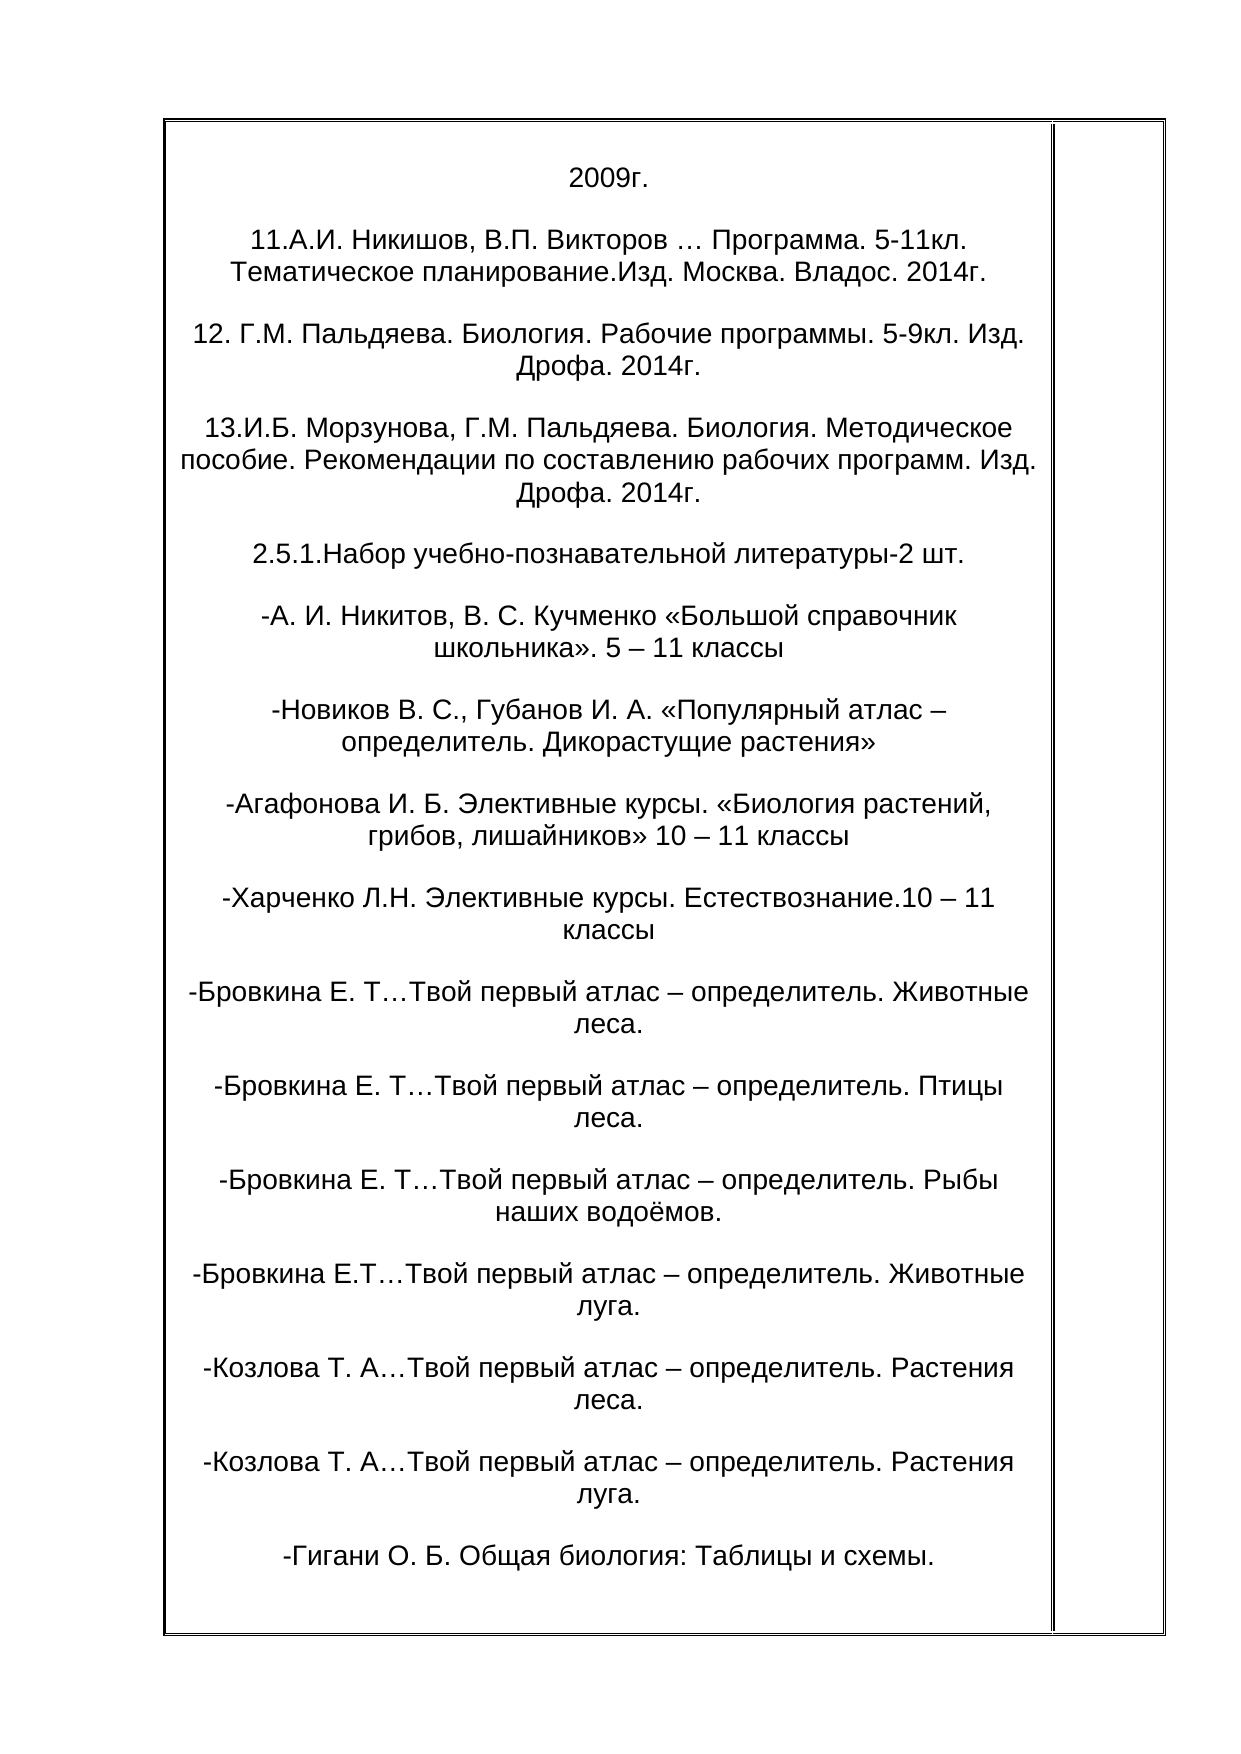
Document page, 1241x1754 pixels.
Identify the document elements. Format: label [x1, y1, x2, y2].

table_cell [166, 120, 1053, 1633]
table_cell [1053, 122, 1163, 1633]
